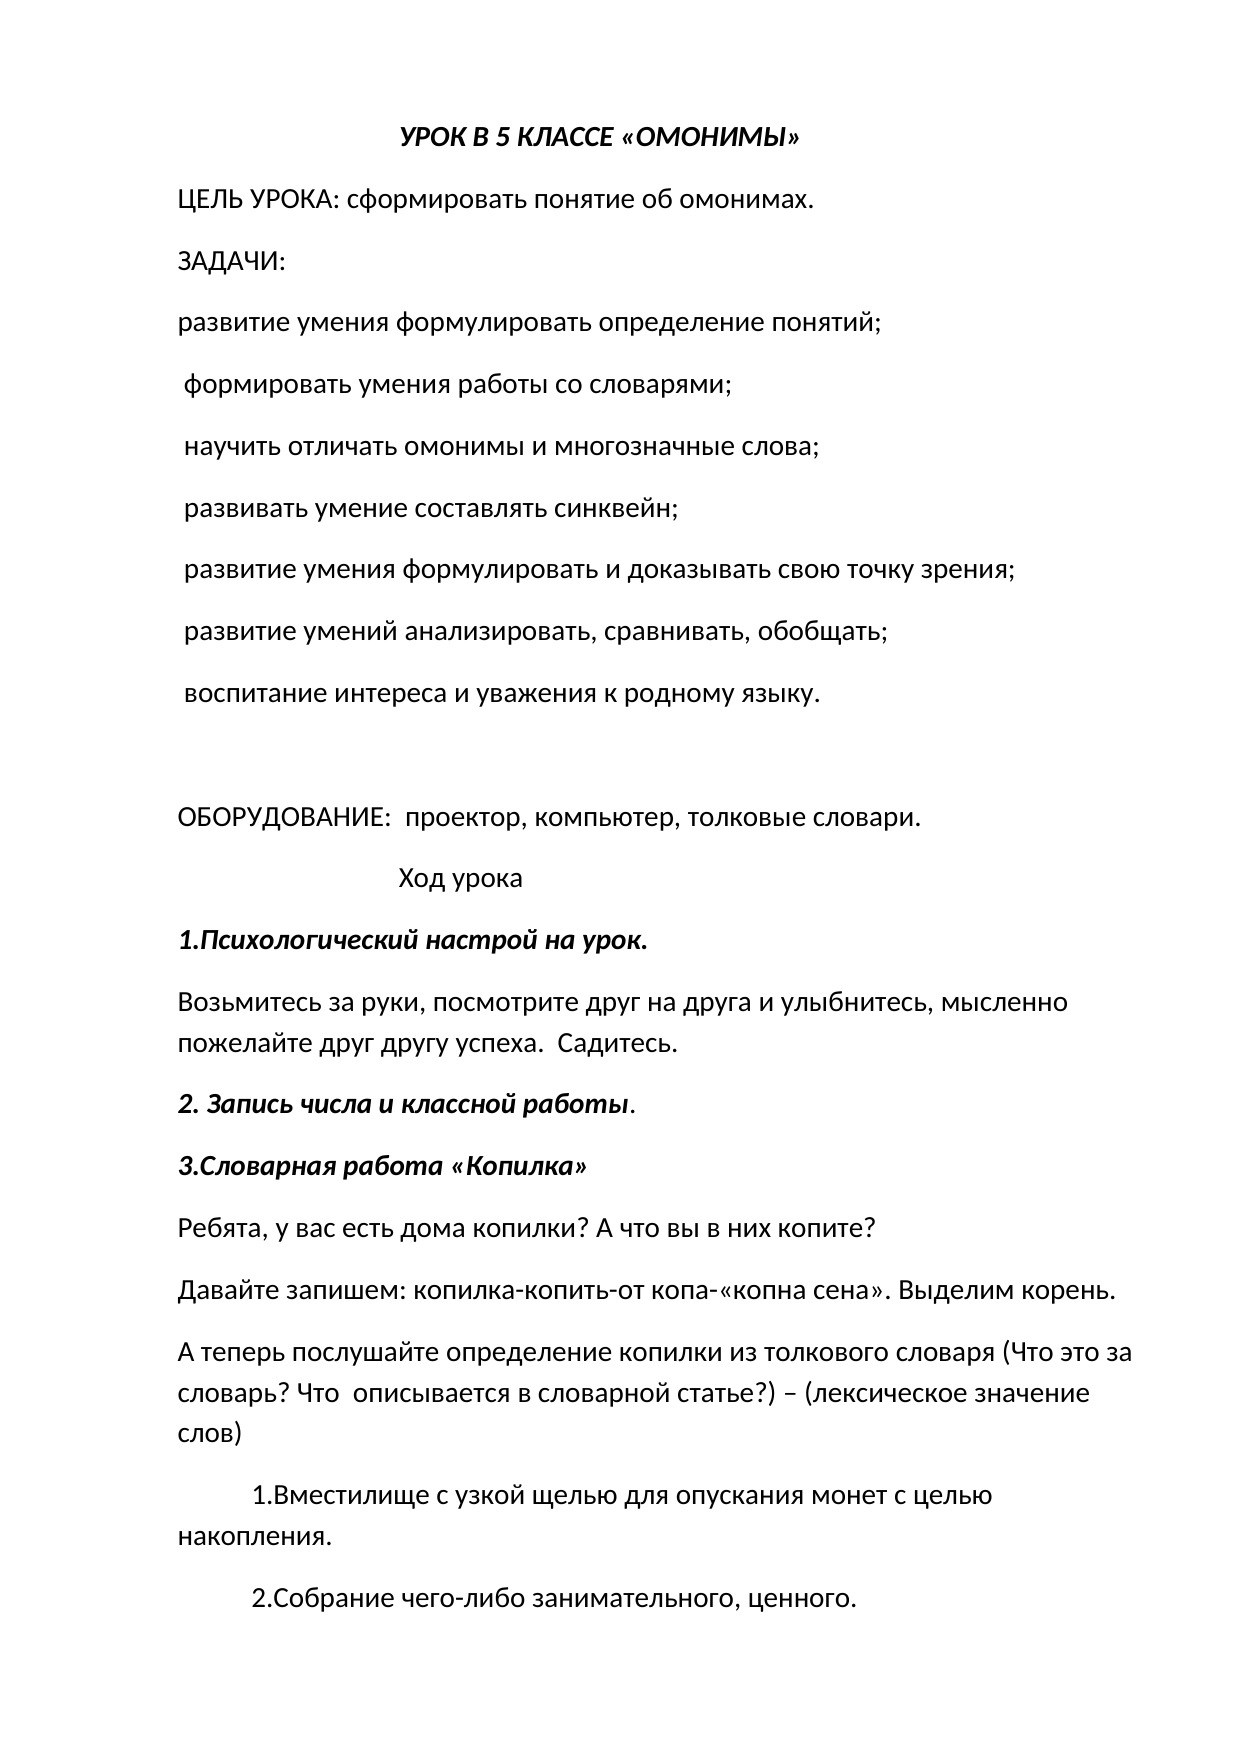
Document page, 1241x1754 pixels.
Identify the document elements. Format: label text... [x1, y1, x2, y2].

text ЗАДАЧИ: [177, 242, 1152, 277]
text А теперь послушайте определение копилки из толкового словаря (Что это за словарь? Что описывается в словарной статье?) – (лексическое значение слов) [177, 1333, 1152, 1450]
text 2.Собрание чего-либо занимательного, ценного. [177, 1579, 1152, 1615]
text 3.Словарная работа «Копилка» [177, 1147, 1152, 1183]
text воспитание интереса и уважения к родному языку. [177, 674, 1152, 710]
text научить отличать омонимы и многозначные слова; [177, 427, 1152, 463]
text развитие умений анализировать, сравнивать, обобщать; [177, 612, 1152, 648]
text Ребята, у вас есть дома копилки? А что вы в них копите? [177, 1209, 1152, 1245]
text ОБОРУДОВАНИЕ: проектор, компьютер, толковые словари. [177, 798, 1152, 833]
text ЦЕЛЬ УРОКА: сформировать понятие об омонимах. [177, 180, 1152, 216]
text 2. Запись числа и классной работы. [177, 1086, 1152, 1121]
text 1.Вместилище с узкой щелью для опускания монет с целью накопления. [177, 1476, 1152, 1553]
text развитие умения формулировать определение понятий; [177, 303, 1152, 339]
text развитие умения формулировать и доказывать свою точку зрения; [177, 551, 1152, 586]
text Давайте запишем: копилка-копить-от копа-«копна сена». Выделим корень. [177, 1271, 1152, 1307]
text УРОК В 5 КЛАССЕ «ОМОНИМЫ» [325, 118, 1152, 154]
text Ход урока [177, 859, 1152, 895]
text формировать умения работы со словарями; [177, 365, 1152, 401]
text развивать умение составлять синквейн; [177, 489, 1152, 524]
text 1.Психологический настрой на урок. [177, 921, 1152, 957]
text Возьмитесь за руки, посмотрите друг на друга и улыбнитесь, мысленно пожелайте друг другу успеха. Садитесь. [177, 983, 1152, 1059]
